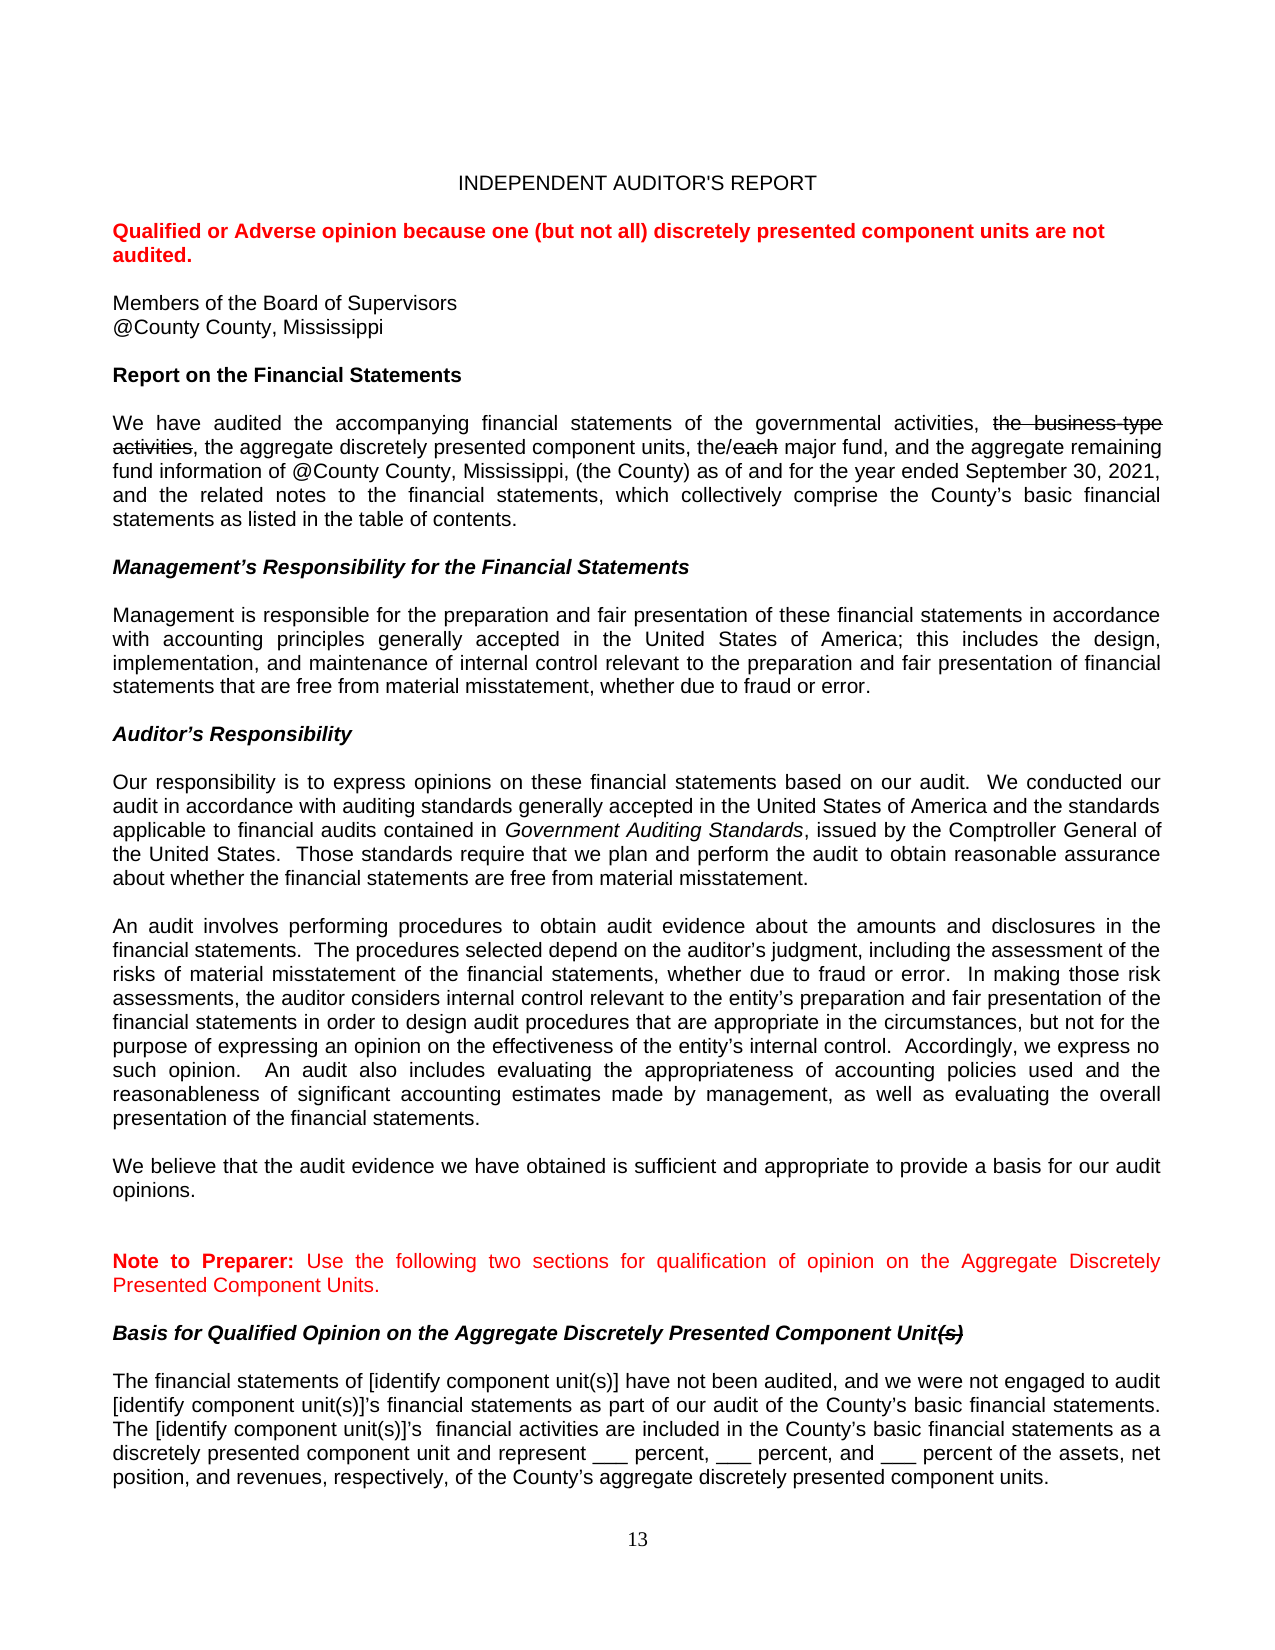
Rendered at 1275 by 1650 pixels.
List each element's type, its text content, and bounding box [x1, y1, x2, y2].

text We have audited the accompanying financial statements of the governmental activities, the business-type activities, the aggregate discretely presented component units, the/each major fund, and the aggregate remaining fund information of @County County, Mississippi, (the County) as of and for the year ended September 30, 2021, and the related notes to the financial statements, which collectively comprise the County’s basic financial statements as listed in the table of contents. [112, 411, 1162, 531]
subtitle INDEPENDENT AUDITOR'S REPORT [112, 171, 1162, 195]
text Management’s Responsibility for the Financial Statements [112, 554, 1162, 578]
text Report on the Financial Statements [112, 363, 1162, 387]
text Qualified or Adverse opinion because one (but not all) discretely presented component units are not audited. [112, 219, 1162, 267]
text Members of the Board of Supervisors [112, 291, 1162, 315]
text Note to Preparer: Use the following two sections for qualification of opinion on the Aggregate Discretely Presented Component Units. [112, 1249, 1162, 1297]
text We believe that the audit evidence we have obtained is sufficient and appropriate to provide a basis for our audit opinions. [112, 1153, 1162, 1201]
text @County County, Mississippi [112, 315, 1162, 339]
text Auditor’s Responsibility [112, 722, 1162, 746]
text Our responsibility is to express opinions on these financial statements based on our audit. We conducted our audit in accordance with auditing standards generally accepted in the United States of America and the standards applicable to financial audits contained in Government Auditing Standards, issued by the Comptroller General of the United States. Those standards require that we plan and perform the audit to obtain reasonable assurance about whether the financial statements are free from material misstatement. [112, 770, 1162, 890]
text Basis for Qualified Opinion on the Aggregate Discretely Presented Component Unit(s) [112, 1321, 1162, 1345]
text An audit involves performing procedures to obtain audit evidence about the amounts and disclosures in the financial statements. The procedures selected depend on the auditor’s judgment, including the assessment of the risks of material misstatement of the financial statements, whether due to fraud or error. In making those risk assessments, the auditor considers internal control relevant to the entity’s preparation and fair presentation of the financial statements in order to design audit procedures that are appropriate in the circumstances, but not for the purpose of expressing an opinion on the effectiveness of the entity’s internal control. Accordingly, we express no such opinion. An audit also includes evaluating the appropriateness of accounting policies used and the reasonableness of significant accounting estimates made by management, as well as evaluating the overall presentation of the financial statements. [112, 914, 1162, 1129]
text Management is responsible for the preparation and fair presentation of these financial statements in accordance with accounting principles generally accepted in the United States of America; this includes the design, implementation, and maintenance of internal control relevant to the preparation and fair presentation of financial statements that are free from material misstatement, whether due to fraud or error. [112, 602, 1162, 698]
